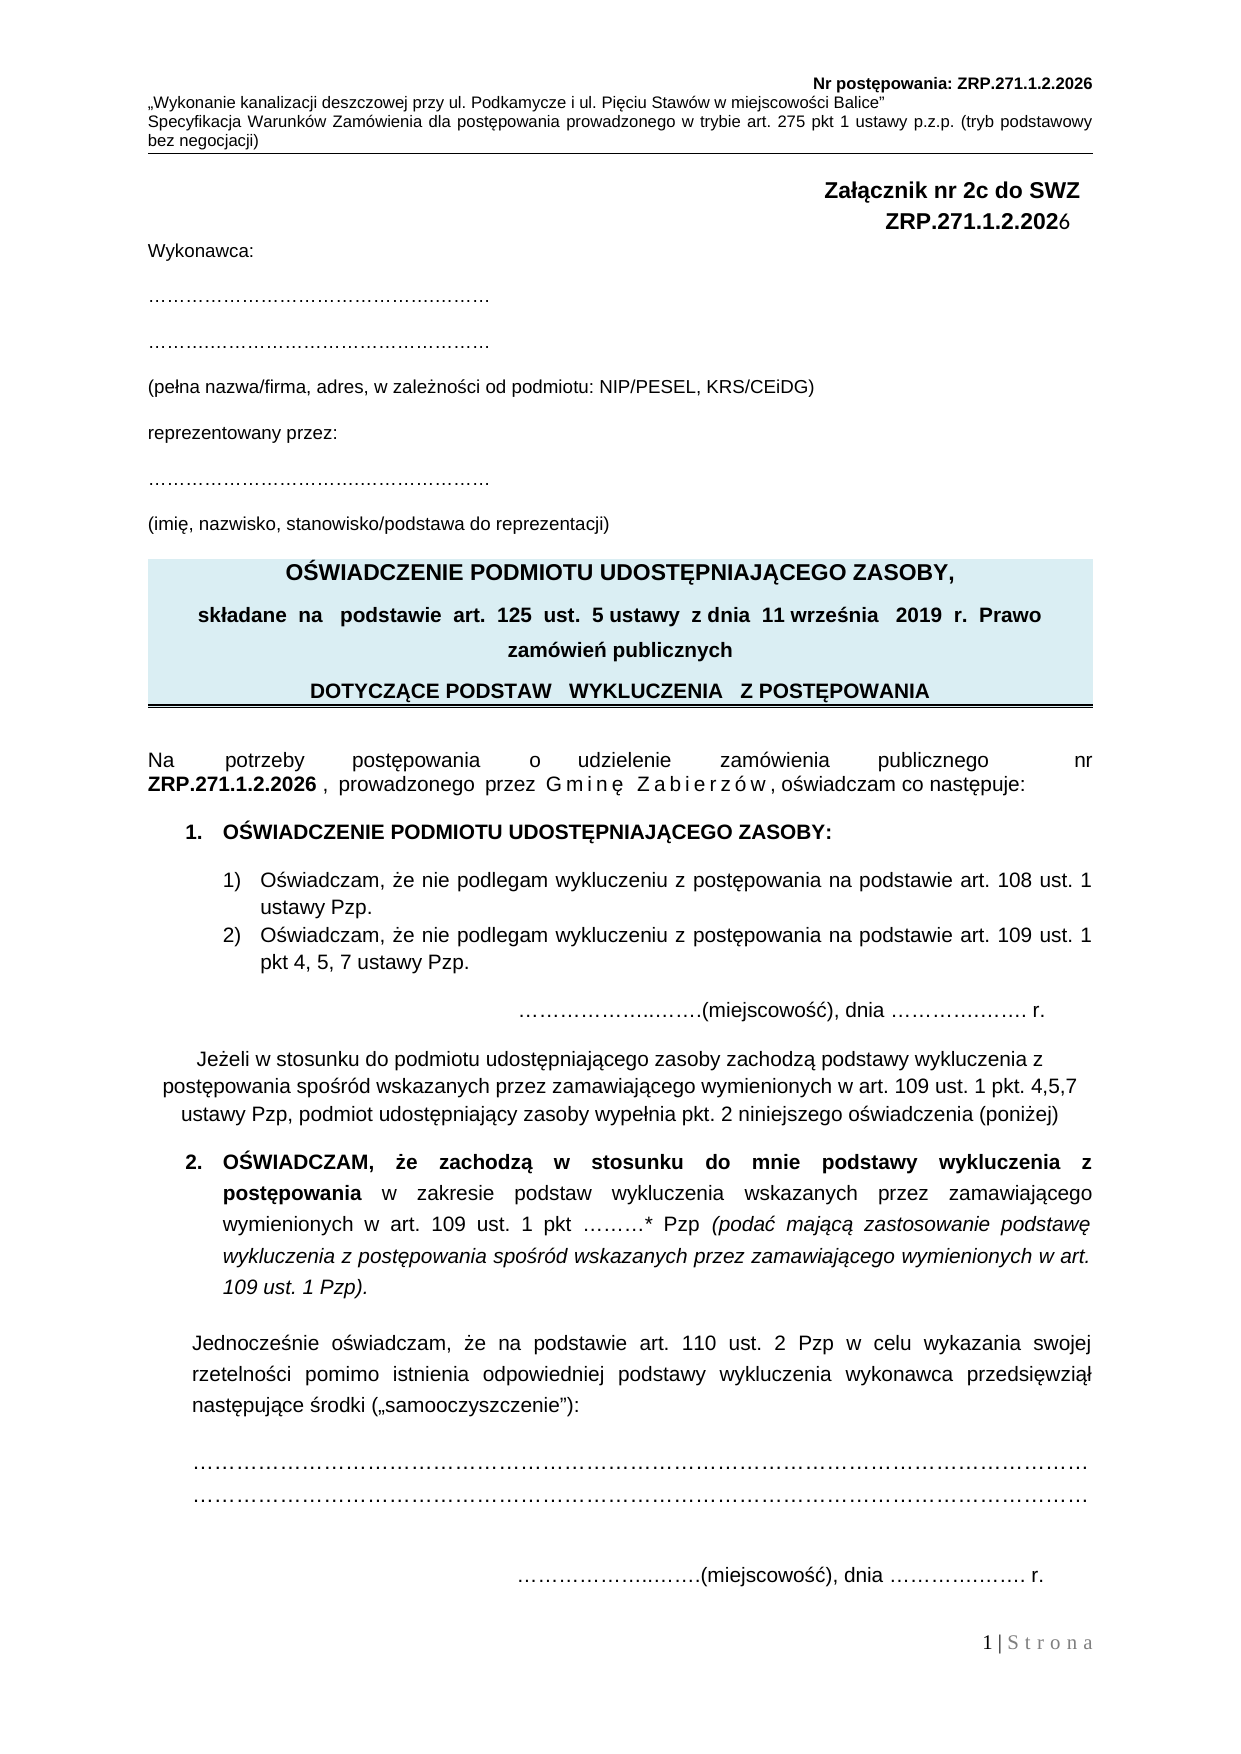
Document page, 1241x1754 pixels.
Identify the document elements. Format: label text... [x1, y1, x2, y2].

text Wykonawca: [148, 239, 1093, 261]
list OŚWIADCZAM, że zachodzą w stosunku do mnie podstawy wykluczenia z postępowania w zakresie podstaw wykluczenia wskazanych przez zamawiającego wymienionych w art. 109 ust. 1 pkt ………* Pzp (podać mającą zastosowanie podstawę wykluczenia z postępowania spośród wskazanych przez zamawiającego wymienionych w art. 109 ust. 1 Pzp). [185, 1150, 1093, 1298]
text składane na podstawie art. 125 ust. 5 ustawy z dnia 11 września 2019 r. Prawo zamówień publicznych [148, 602, 1093, 662]
list Oświadczam, że nie podlegam wykluczeniu z postępowania na podstawie art. 109 ust. 1 pkt 4, 5, 7 ustawy Pzp. [223, 922, 1093, 974]
text DOTYCZĄCE PODSTAW WYKLUCZENIA Z POSTĘPOWANIA [148, 678, 1093, 704]
text Na potrzeby postępowania o udzielenie zamówienia publicznego nr ZRP.271.1.2.2026 , prowadzonego przez Gminę Zabierzów, oświadczam co następuje: [148, 748, 1093, 796]
text ………………..…….(miejscowość), dnia ………….……. r. [443, 1563, 1093, 1587]
text Jednocześnie oświadczam, że na podstawie art. 110 ust. 2 Pzp w celu wykazania swojej rzetelności pomimo istnienia odpowiedniej podstawy wykluczenia wykonawca przedsięwziął następujące środki („samooczyszczenie”): [192, 1331, 1093, 1417]
text ZRP.271.1.2.202 [811, 207, 1093, 235]
text Jeżeli w stosunku do podmiotu udostępniającego zasoby zachodzą podstawy wykluczenia z postępowania spośród wskazanych przez zamawiającego wymienionych w art. 109 ust. 1 pkt. 4,5,7 ustawy Pzp, podmiot udostępniający zasoby wypełnia pkt. 2 niniejszego oświadczenia (poniżej) [148, 1047, 1093, 1126]
text …………………………….………………… [148, 467, 1093, 489]
text (pełna nazwa/firma, adres, w zależności od podmiotu: NIP/PESEL, KRS/CEiDG) [148, 376, 1093, 398]
text ………………..…….(miejscowość), dnia ………….……. r. [518, 998, 1093, 1022]
text …………………………………………………………………………………………………………… [192, 1482, 1093, 1507]
text reprezentowany przez: [148, 422, 1093, 443]
list Oświadczam, że nie podlegam wykluczeniu z postępowania na podstawie art. 108 ust. 1 ustawy Pzp. [223, 867, 1093, 919]
text Załącznik nr 2c do SWZ [148, 177, 1093, 203]
text (imię, nazwisko, stanowisko/podstawa do reprezentacji) [148, 513, 1093, 535]
text …………………………………………………………………………………………………………… [192, 1449, 1093, 1474]
text ……………………………………….……… [148, 285, 1093, 307]
text ……….……………………………………… [148, 331, 1093, 352]
text OŚWIADCZENIE PODMIOTU UDOSTĘPNIAJĄCEGO ZASOBY, [148, 559, 1093, 585]
list OŚWIADCZENIE PODMIOTU UDOSTĘPNIAJĄCEGO ZASOBY: [185, 819, 1093, 843]
